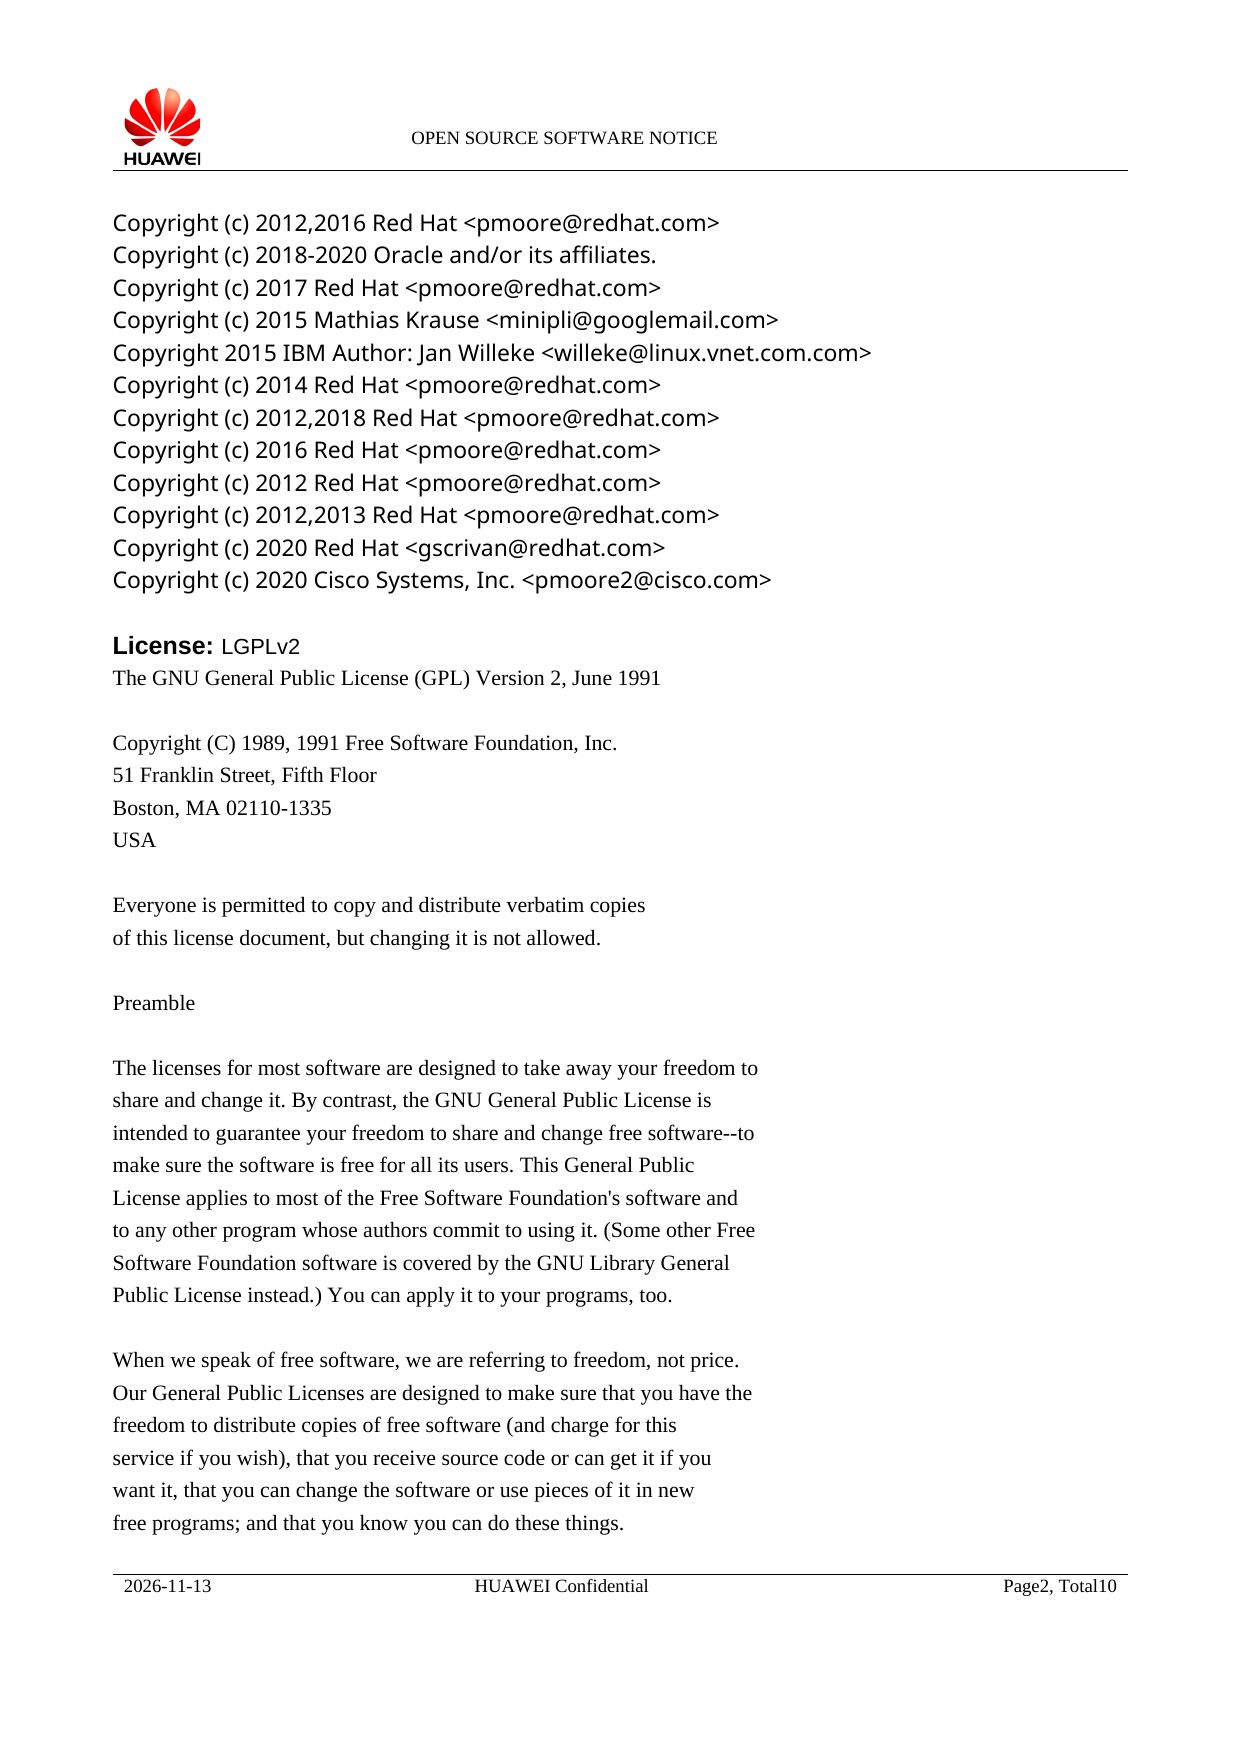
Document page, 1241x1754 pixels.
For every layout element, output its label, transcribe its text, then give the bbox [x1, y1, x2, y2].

picture [124, 88, 201, 165]
text License: LGPLv2 [112, 629, 1128, 661]
